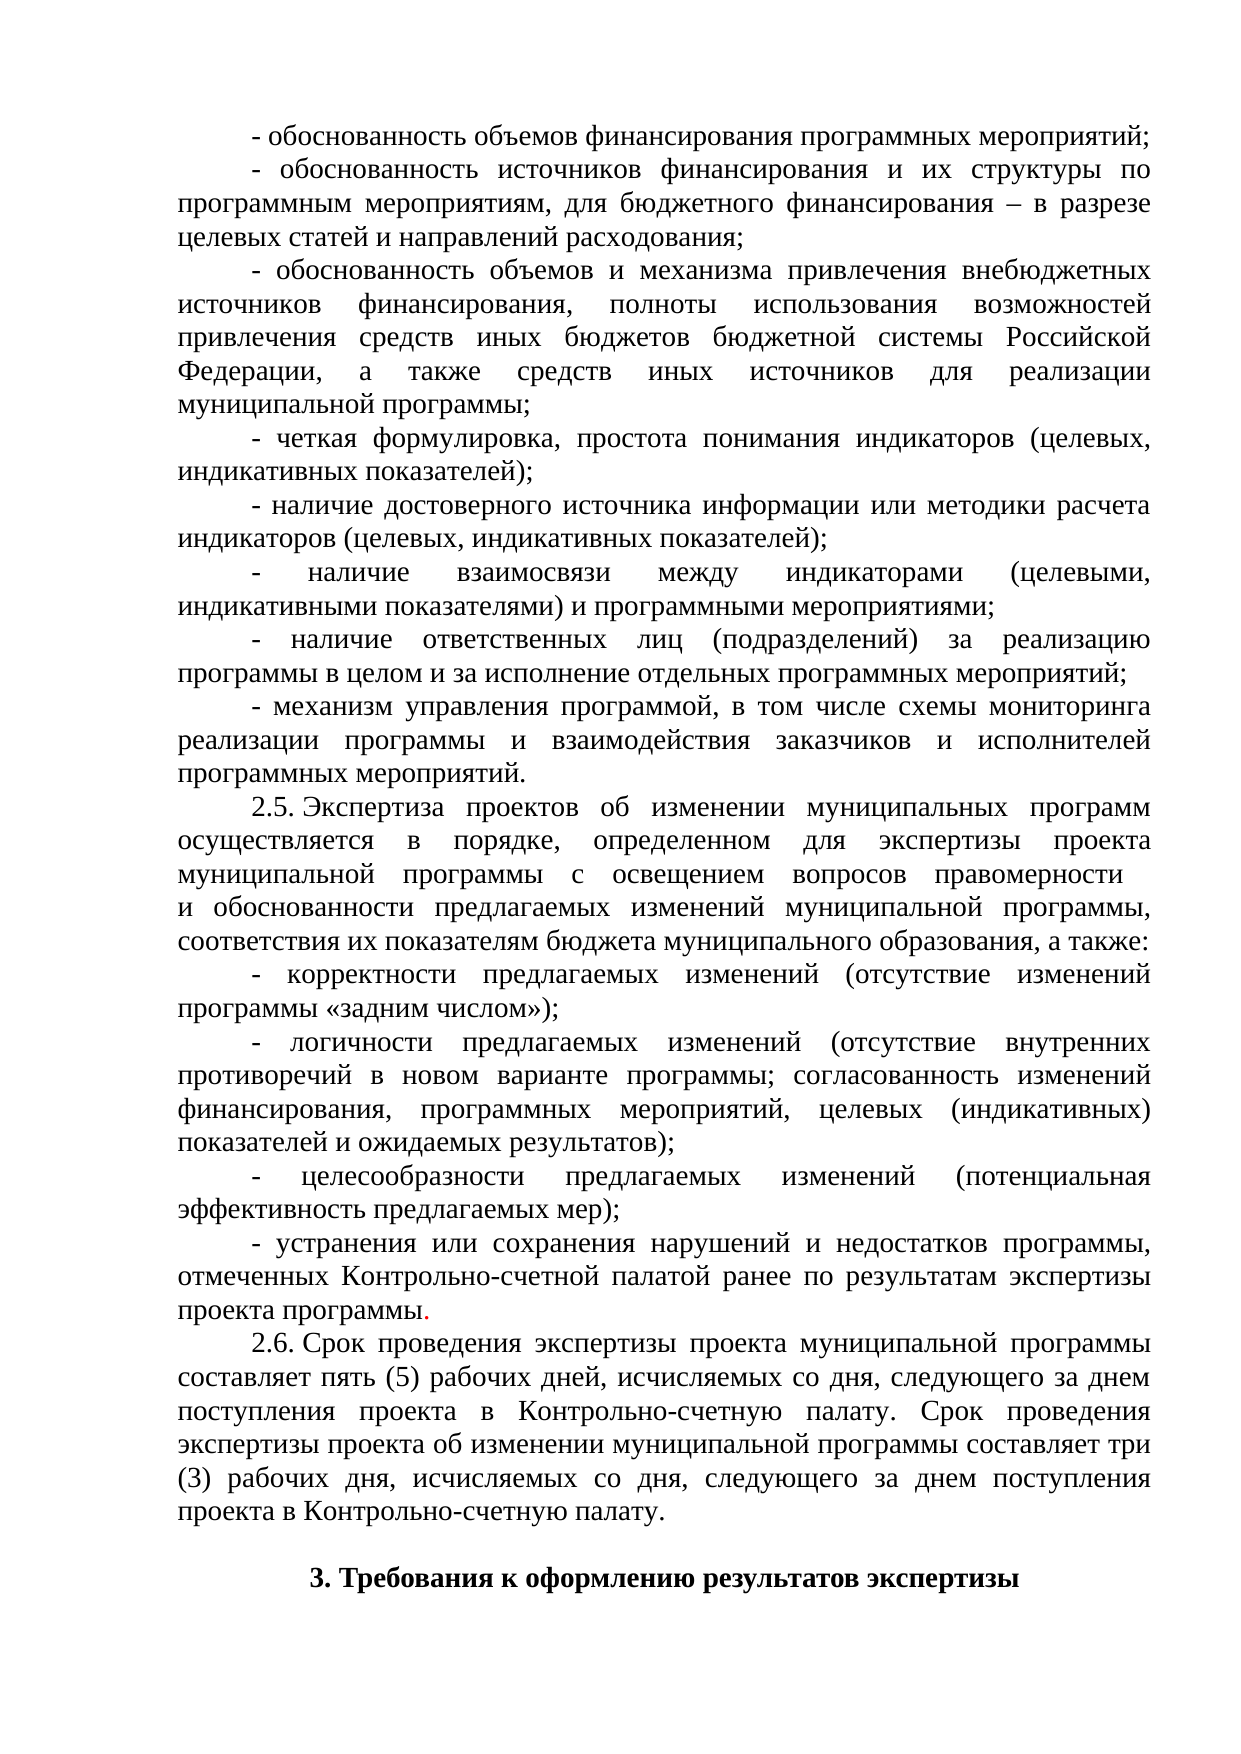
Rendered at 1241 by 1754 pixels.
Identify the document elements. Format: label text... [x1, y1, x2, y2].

text 2.5. Экспертиза проектов об изменении муниципальных программ осуществляется в порядке, определенном для экспертизы проекта муниципальной программы с освещением вопросов правомерности и обоснованности предлагаемых изменений муниципальной программы, соответствия их показателям бюджета муниципального образования, а также: [177, 789, 1152, 957]
text 2.6. Срок проведения экспертизы проекта муниципальной программы составляет пять (5) рабочих дней, исчисляемых со дня, следующего за днем поступления проекта в Контрольно-счетную палату. Срок проведения экспертизы проекта об изменении муниципальной программы составляет три (3) рабочих дня, исчисляемых со дня, следующего за днем поступления проекта в Контрольно-счетную палату. [177, 1326, 1152, 1527]
text - целесообразности предлагаемых изменений (потенциальная эффективность предлагаемых мер); [177, 1158, 1152, 1225]
text - механизм управления программой, в том числе схемы мониторинга реализации программы и взаимодействия заказчиков и исполнителей программных мероприятий. [177, 688, 1152, 789]
text - обоснованность объемов и механизма привлечения внебюджетных источников финансирования, полноты использования возможностей привлечения средств иных бюджетов бюджетной системы Российской Федерации, а также средств иных источников для реализации муниципальной программы; [177, 252, 1152, 420]
text - четкая формулировка, простота понимания индикаторов (целевых, индикативных показателей); [177, 420, 1152, 487]
text - корректности предлагаемых изменений (отсутствие изменений программы «задним числом»); [177, 957, 1152, 1024]
text - обоснованность объемов финансирования программных мероприятий; [177, 118, 1152, 152]
text - наличие достоверного источника информации или методики расчета индикаторов (целевых, индикативных показателей); [177, 487, 1152, 554]
text - устранения или сохранения нарушений и недостатков программы, отмеченных Контрольно-счетной палатой ранее по результатам экспертизы проекта программы. [177, 1225, 1152, 1326]
text 3. Требования к оформлению результатов экспертизы [177, 1560, 1152, 1594]
text - обоснованность источников финансирования и их структуры по программным мероприятиям, для бюджетного финансирования – в разрезе целевых статей и направлений расходования; [177, 152, 1152, 252]
text - логичности предлагаемых изменений (отсутствие внутренних противоречий в новом варианте программы; согласованность изменений финансирования, программных мероприятий, целевых (индикативных) показателей и ожидаемых результатов); [177, 1024, 1152, 1158]
text - наличие взаимосвязи между индикаторами (целевыми, индикативными показателями) и программными мероприятиями; [177, 554, 1152, 621]
text - наличие ответственных лиц (подразделений) за реализацию программы в целом и за исполнение отдельных программных мероприятий; [177, 621, 1152, 688]
